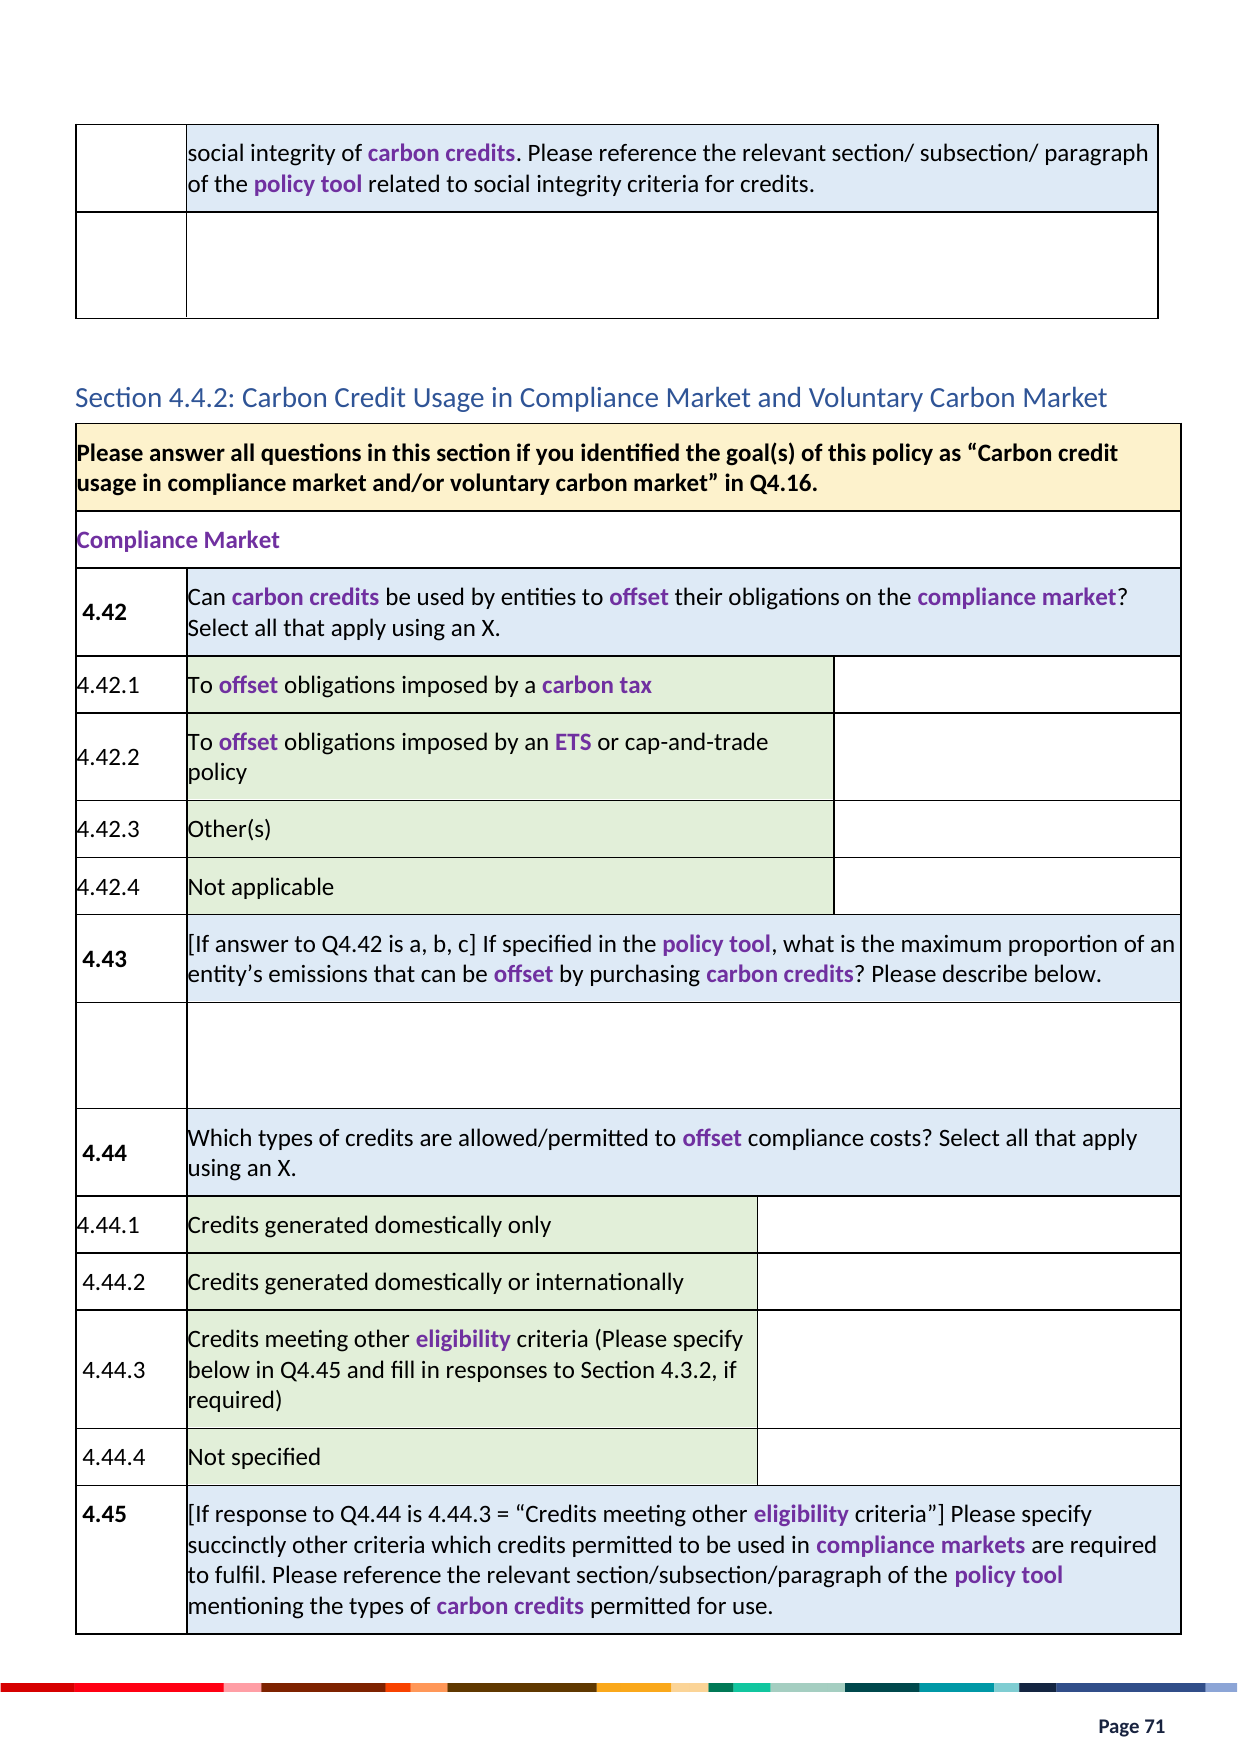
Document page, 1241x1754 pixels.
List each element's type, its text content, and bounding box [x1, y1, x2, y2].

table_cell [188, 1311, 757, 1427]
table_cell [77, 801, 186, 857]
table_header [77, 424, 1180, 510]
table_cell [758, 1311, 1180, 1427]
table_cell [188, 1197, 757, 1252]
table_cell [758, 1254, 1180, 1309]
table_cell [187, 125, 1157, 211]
subtitle Section 4.4.2: Carbon Credit Usage in Compliance Market and Voluntary Carbon Market [75, 379, 1165, 414]
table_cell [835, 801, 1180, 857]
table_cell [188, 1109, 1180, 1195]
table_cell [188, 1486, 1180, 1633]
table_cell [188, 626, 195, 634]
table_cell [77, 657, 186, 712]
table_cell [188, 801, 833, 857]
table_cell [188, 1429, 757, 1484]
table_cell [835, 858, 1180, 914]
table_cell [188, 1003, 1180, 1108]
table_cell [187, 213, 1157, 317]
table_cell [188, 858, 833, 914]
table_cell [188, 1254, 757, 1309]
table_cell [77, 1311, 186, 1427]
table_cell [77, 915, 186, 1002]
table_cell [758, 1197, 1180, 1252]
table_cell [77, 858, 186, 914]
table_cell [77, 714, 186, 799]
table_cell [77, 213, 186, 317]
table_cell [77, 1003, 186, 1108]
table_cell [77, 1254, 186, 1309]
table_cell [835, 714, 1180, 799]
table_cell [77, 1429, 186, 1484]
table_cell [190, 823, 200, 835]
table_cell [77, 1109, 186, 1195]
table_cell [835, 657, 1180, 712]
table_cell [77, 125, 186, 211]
picture [0, 1683, 1236, 1692]
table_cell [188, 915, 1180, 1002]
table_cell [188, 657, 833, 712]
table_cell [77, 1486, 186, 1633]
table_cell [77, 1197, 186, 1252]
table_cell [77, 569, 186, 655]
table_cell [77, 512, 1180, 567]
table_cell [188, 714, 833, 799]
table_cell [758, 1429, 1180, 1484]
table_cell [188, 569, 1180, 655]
